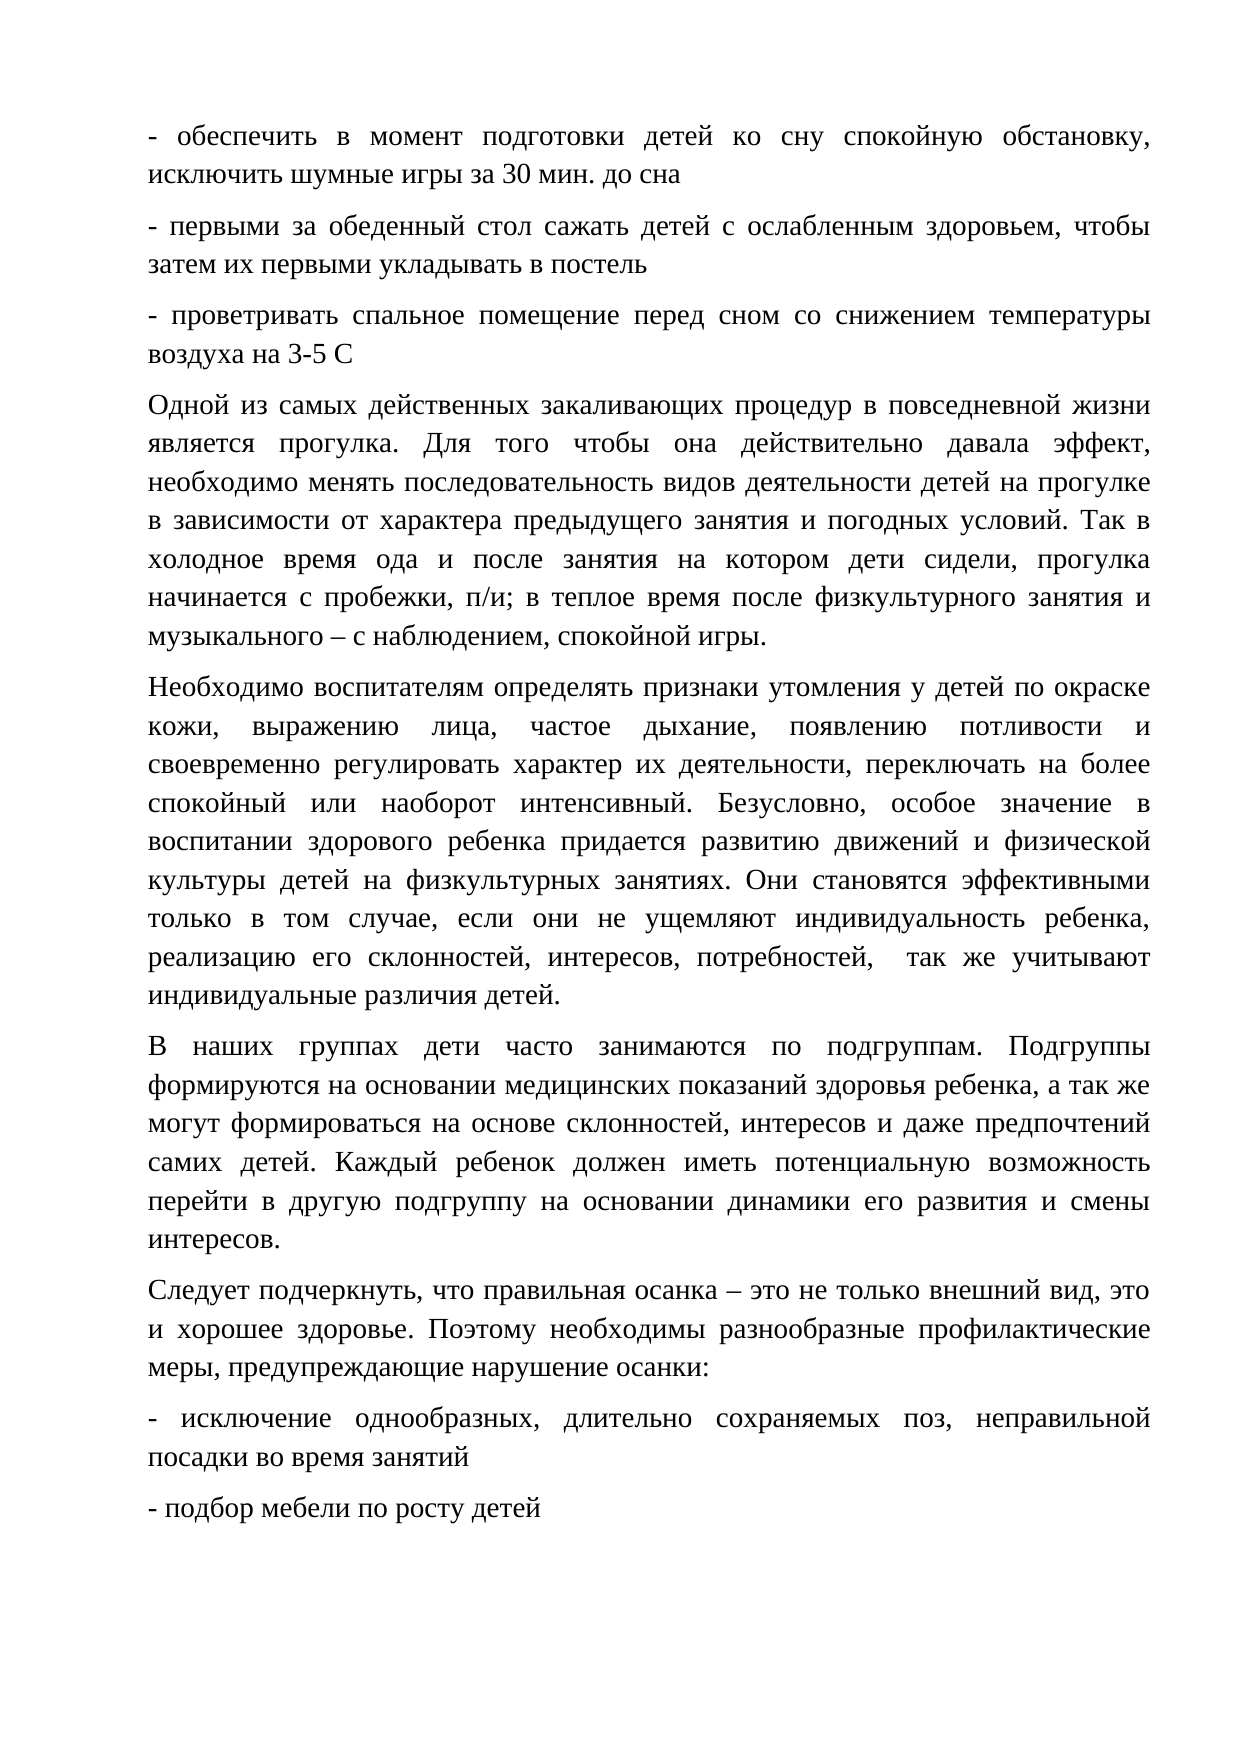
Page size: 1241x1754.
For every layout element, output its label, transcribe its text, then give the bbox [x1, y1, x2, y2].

text - первыми за обеденный стол сажать детей с ослабленным здоровьем, чтобы затем их первыми укладывать в постель [148, 208, 1152, 280]
text В наших группах дети часто занимаются по подгруппам. Подгруппы формируются на основании медицинских показаний здоровья ребенка, а так же могут формироваться на основе склонностей, интересов и даже предпочтений самих детей. Каждый ребенок должен иметь потенциальную возможность перейти в другую подгруппу на основании динамики его развития и смены интересов. [148, 1028, 1152, 1255]
text Необходимо воспитателям определять признаки утомления у детей по окраске кожи, выражению лица, частое дыхание, появлению потливости и своевременно регулировать характер их деятельности, переключать на более спокойный или наоборот интенсивный. Безусловно, особое значение в воспитании здорового ребенка придается развитию движений и физической культуры детей на физкультурных занятиях. Они становятся эффективными только в том случае, если они не ущемляют индивидуальность ребенка, реализацию его склонностей, интересов, потребностей, так же учитывают индивидуальные различия детей. [148, 669, 1152, 1011]
text Следует подчеркнуть, что правильная осанка – это не только внешний вид, это и хорошее здоровье. Поэтому необходимы разнообразные профилактические меры, предупреждающие нарушение осанки: [148, 1272, 1152, 1383]
text - подбор мебели по росту детей [148, 1490, 1152, 1523]
text - исключение однообразных, длительно сохраняемых поз, неправильной посадки во время занятий [148, 1400, 1152, 1472]
text - обеспечить в момент подготовки детей ко сну спокойную обстановку, исключить шумные игры за 30 мин. до сна [148, 118, 1152, 190]
text - проветривать спальное помещение перед сном со снижением температуры воздуха на 3-5 С [148, 297, 1152, 369]
text Одной из самых действенных закаливающих процедур в повседневной жизни является прогулка. Для того чтобы она действительно давала эффект, необходимо менять последовательность видов деятельности детей на прогулке в зависимости от характера предыдущего занятия и погодных условий. Так в холодное время ода и после занятия на котором дети сидели, прогулка начинается с пробежки, п/и; в теплое время после физкультурного занятия и музыкального – с наблюдением, спокойной игры. [148, 387, 1152, 652]
